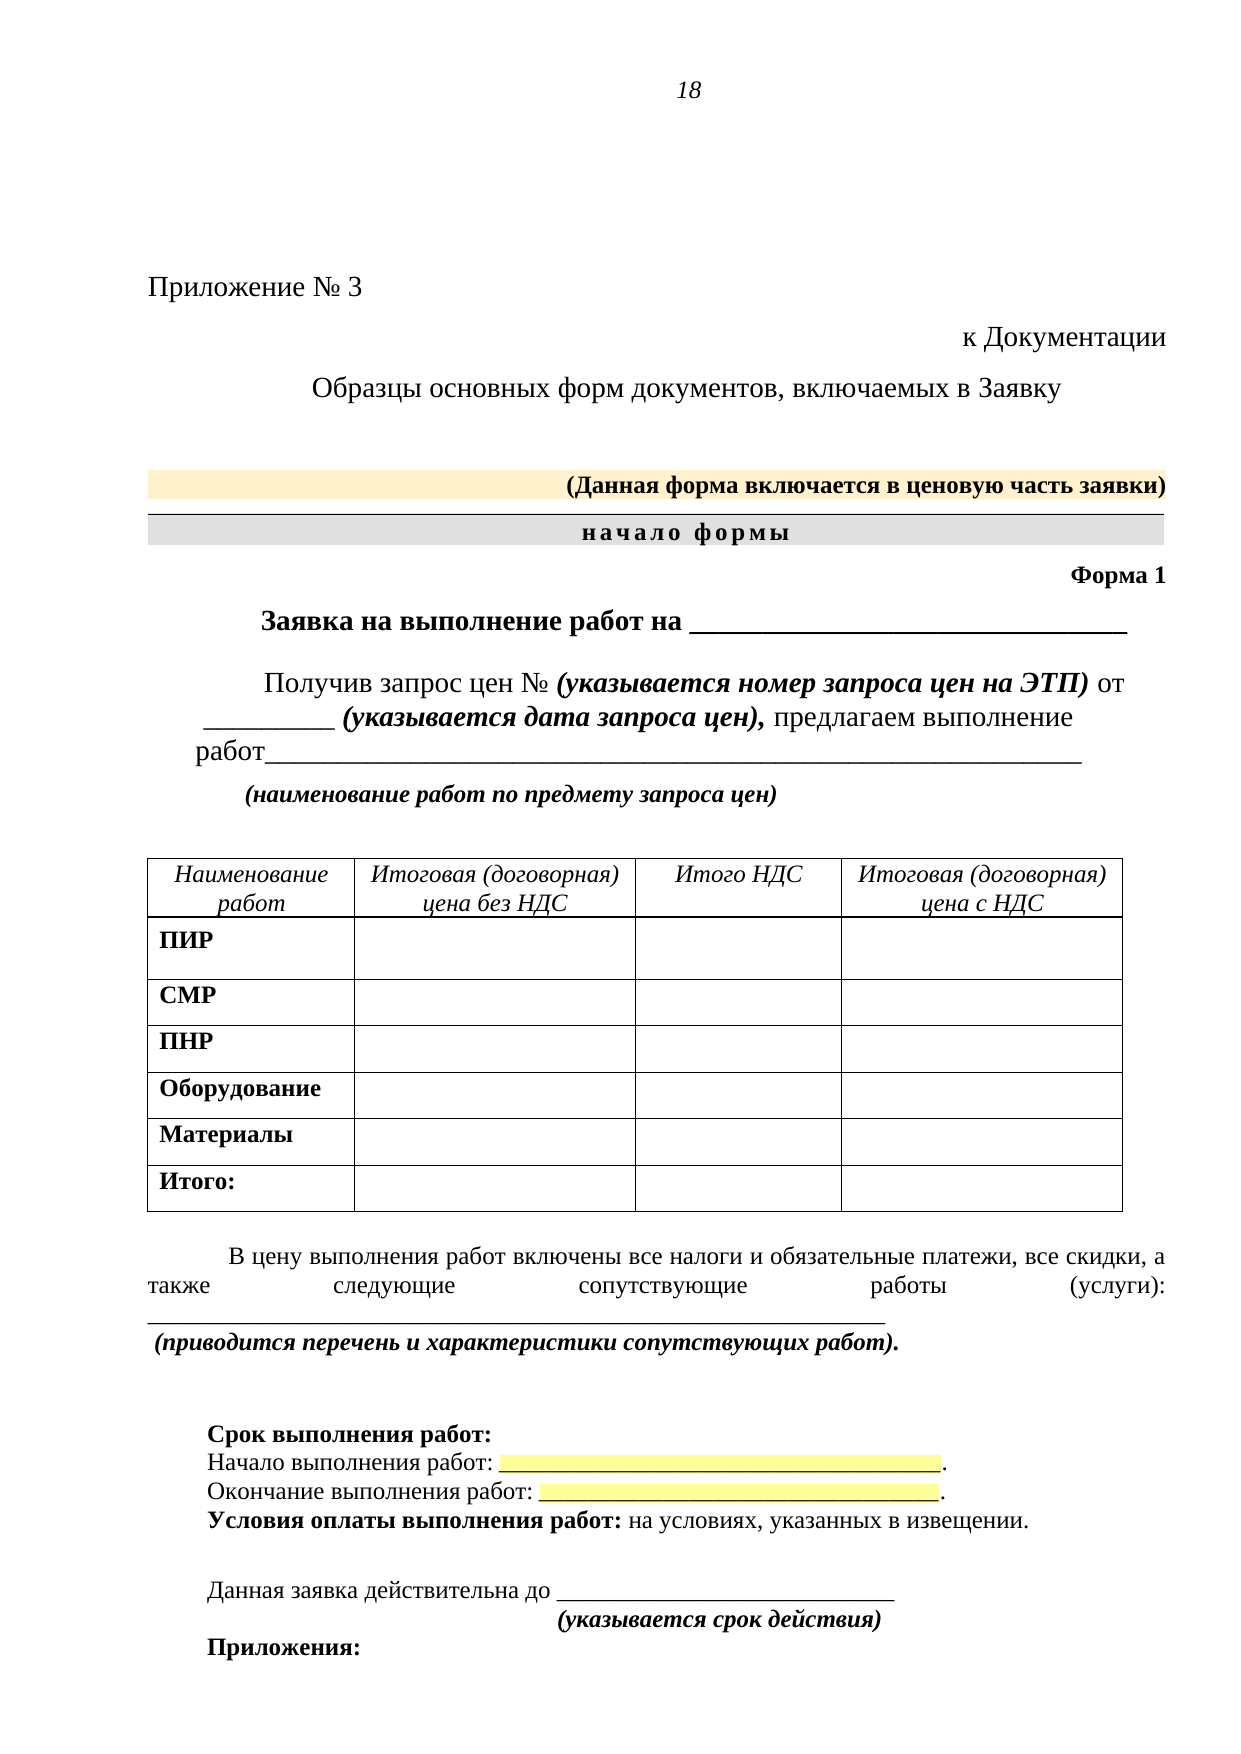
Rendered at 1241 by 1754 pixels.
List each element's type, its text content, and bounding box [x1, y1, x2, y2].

table_header Наименование работ [148, 859, 354, 916]
table_cell Материалы [148, 1119, 354, 1165]
table_cell [636, 1073, 841, 1118]
table_cell [636, 1026, 841, 1072]
text к Документации [148, 319, 1166, 353]
text Срок выполнения работ: [148, 1419, 1166, 1447]
text начало формы [148, 515, 1164, 545]
text Приложения: [148, 1632, 1166, 1661]
table_cell [842, 1073, 1122, 1118]
table_cell [355, 1073, 635, 1118]
table_cell [355, 1119, 635, 1165]
text Заявка на выполнение работ на ______________________________ [110, 603, 1166, 636]
text Условия оплаты выполнения работ: на условиях, указанных в извещении. [148, 1505, 1166, 1534]
table_cell Оборудование [148, 1073, 354, 1118]
table_cell Итого: [148, 1166, 354, 1211]
table_cell [636, 980, 841, 1025]
table_header Итоговая (договорная) цена без НДС [355, 859, 635, 916]
table_cell [636, 1119, 841, 1165]
text В цену выполнения работ включены все налоги и обязательные платежи, все скидки, а также следующие сопутствующие работы (услуги): ___________________________________________________________ [148, 1241, 1166, 1327]
table_cell [636, 1166, 841, 1211]
table_cell [842, 1166, 1122, 1211]
text Получив запрос цен № (указывается номер запроса цен на ЭТП) от _________ (указывается дата запроса цен), предлагаем выполнение работ________________________________________________________ [110, 666, 1166, 766]
table_cell ПИР [148, 918, 354, 979]
text (указывается срок действия) [148, 1604, 1166, 1632]
table_cell СМР [148, 980, 354, 1025]
text Форма 1 [148, 560, 1166, 588]
table_cell [636, 918, 841, 979]
text Приложение № 3 [148, 269, 1166, 303]
text (Данная форма включается в ценовую часть заявки) [148, 470, 1166, 499]
table_cell [355, 980, 635, 1025]
table_cell [355, 918, 635, 979]
table_cell [842, 918, 1122, 979]
table_header Итого НДС [636, 859, 841, 916]
text (приводится перечень и характеристики сопутствующих работ). [148, 1327, 1166, 1356]
text Начало выполнения работ: _____________________________________________________. [148, 1447, 1166, 1476]
text (наименование работ по предмету запроса цен) [148, 779, 1166, 807]
table_cell [355, 1026, 635, 1072]
table_cell [842, 1026, 1122, 1072]
text Окончание выполнения работ: ________________________________________________. [148, 1476, 1166, 1505]
table_cell [842, 980, 1122, 1025]
text Образцы основных форм документов, включаемых в Заявку [148, 370, 1166, 403]
table_cell [842, 1119, 1122, 1165]
table_cell [355, 1166, 635, 1211]
table_cell ПНР [148, 1026, 354, 1072]
text Данная заявка действительна до ___________________________ [148, 1575, 1166, 1604]
table_header Итоговая (договорная) цена c НДС [842, 859, 1122, 916]
